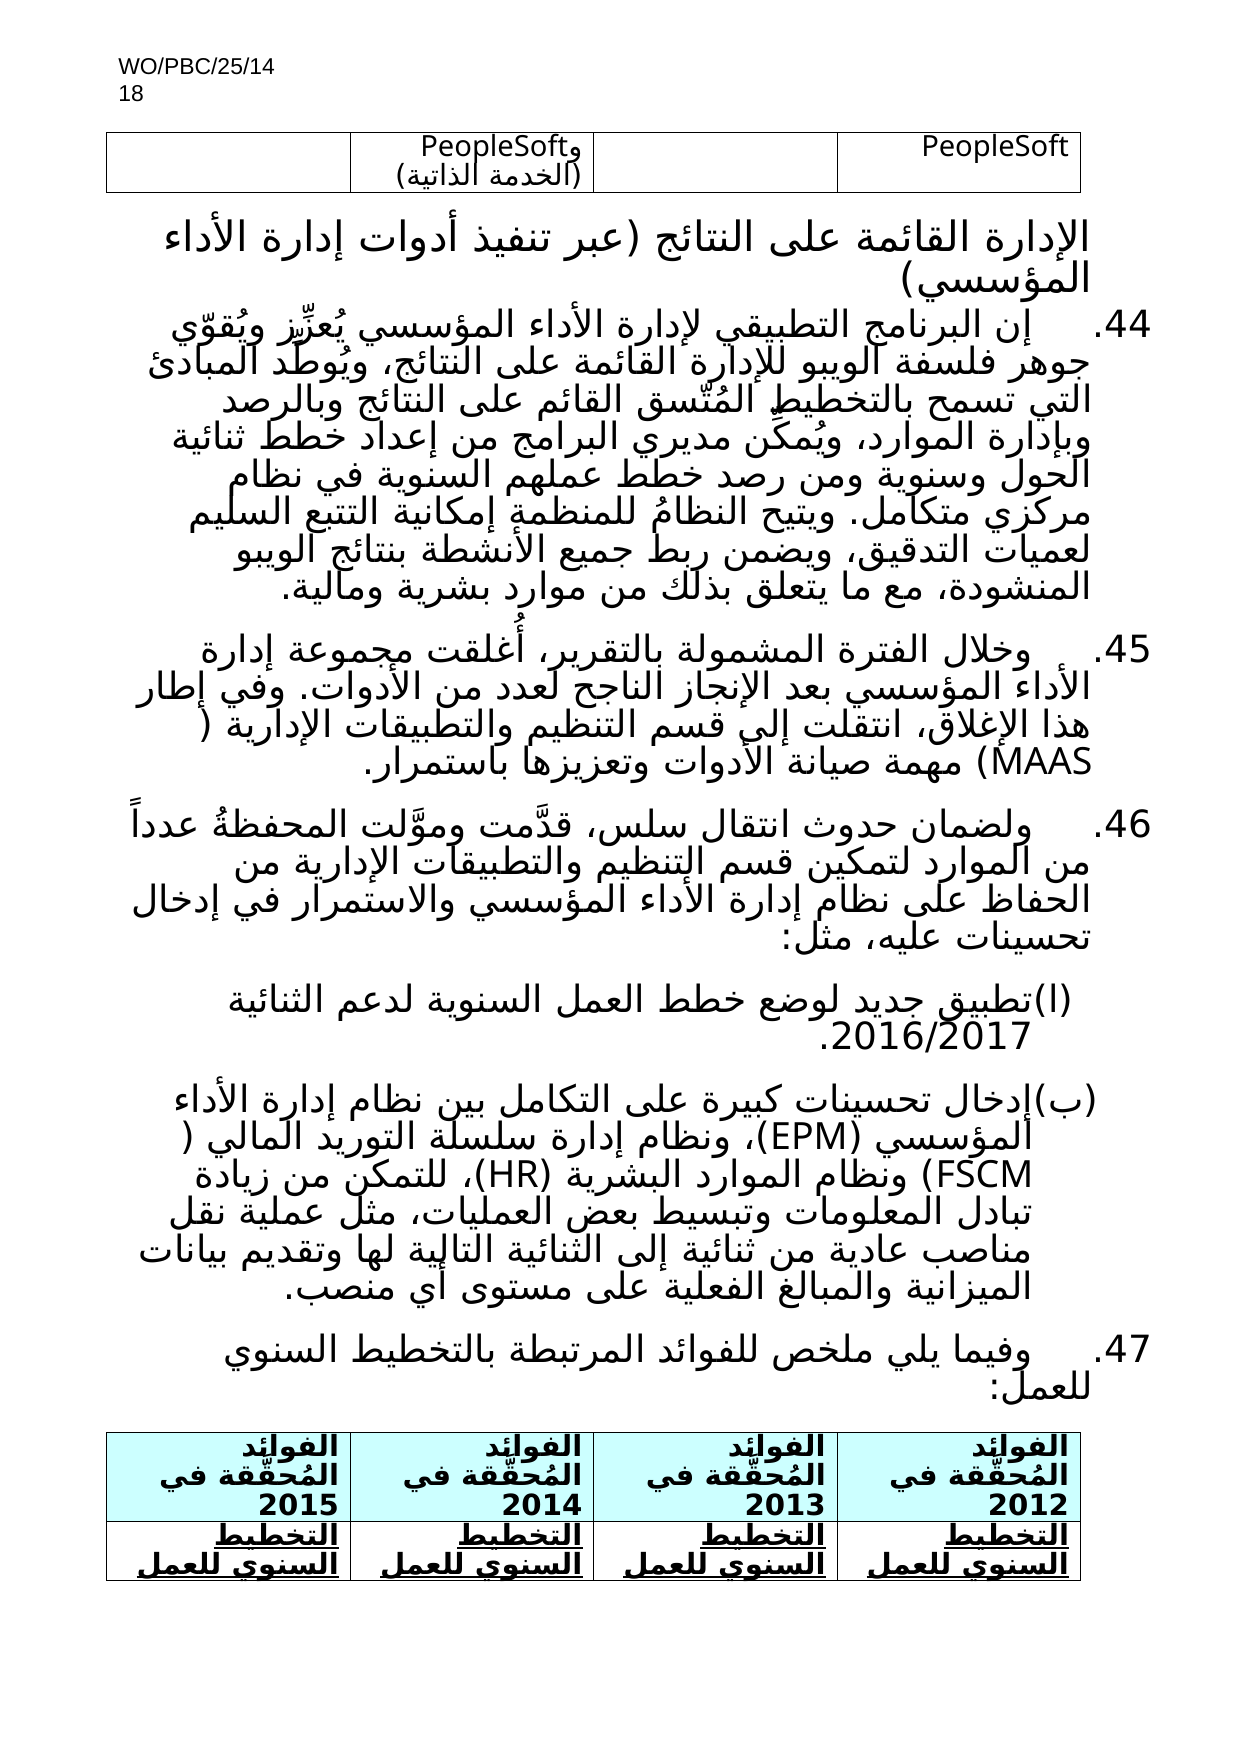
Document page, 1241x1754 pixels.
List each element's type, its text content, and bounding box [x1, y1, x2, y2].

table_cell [594, 133, 837, 192]
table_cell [351, 133, 593, 192]
text إن البرنامج التطبيقي لإدارة الأداء المؤسسي يُعزِّز ويُقوّي جوهر فلسفة الويبو للإدارة القائمة على النتائج، ويُوطِّد المبادئ التي تسمح بالتخطيط المُتّسق القائم على النتائج وبالرصد وبإدارة الموارد، ويُمكِّن مديري البرامج من إعداد خطط ثنائية الحول وسنوية ومن رصد خطط عملهم السنوية في نظام مركزي متكامل. ويتيح النظامُ للمنظمة إمكانية التتبع السليم لعميات التدقيق، ويضمن ربط جميع الأنشطة بنتائج الويبو المنشودة، مع ما يتعلق بذلك من موارد بشرية ومالية. [118, 307, 1092, 607]
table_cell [838, 133, 1080, 192]
text وفيما يلي ملخص للفوائد المرتبطة بالتخطيط السنوي للعمل: [118, 1332, 1092, 1407]
table_header الفوائد المُحقَّقة في 2012 [838, 1433, 1080, 1521]
subtitle الإدارة القائمة على النتائج (عبر تنفيذ أدوات إدارة الأداء المؤسسي) [118, 218, 1092, 301]
text وخلال الفترة المشمولة بالتقرير، أُغلقت مجموعة إدارة الأداء المؤسسي بعد الإنجاز الناجح لعدد من الأدوات. وفي إطار هذا الإغلاق، انتقلت إلى قسم التنظيم والتطبيقات الإدارية (MAAS) مهمة صيانة الأدوات وتعزيزها باستمرار. [118, 632, 1092, 782]
table_header الفوائد المُحقَّقة في 2013 [594, 1433, 837, 1521]
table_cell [107, 1522, 350, 1580]
table_header الفوائد المُحقَّقة في 2014 [351, 1433, 593, 1521]
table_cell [594, 1522, 837, 1580]
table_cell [838, 1522, 1080, 1580]
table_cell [107, 133, 350, 192]
text ولضمان حدوث انتقال سلس، قدَّمت وموَّلت المحفظةُ عدداً من الموارد لتمكين قسم التنظيم والتطبيقات الإدارية من الحفاظ على نظام إدارة الأداء المؤسسي والاستمرار في إدخال تحسينات عليه، مثل: [118, 807, 1092, 957]
list إدخال تحسينات كبيرة على التكامل بين نظام إدارة الأداء المؤسسي (EPM)، ونظام إدارة سلسلة التوريد المالي (FSCM) ونظام الموارد البشرية (HR)، للتمكن من زيادة تبادل المعلومات وتبسيط بعض العمليات، مثل عملية نقل مناصب عادية من ثنائية إلى الثنائية التالية لها وتقديم بيانات الميزانية والمبالغ الفعلية على مستوى أي منصب. [118, 1082, 1033, 1307]
table_header الفوائد المُحقَّقة في 2015 [107, 1433, 350, 1521]
list تطبيق جديد لوضع خطط العمل السنوية لدعم الثنائية 2016/2017. [118, 982, 1033, 1057]
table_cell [351, 1522, 593, 1580]
